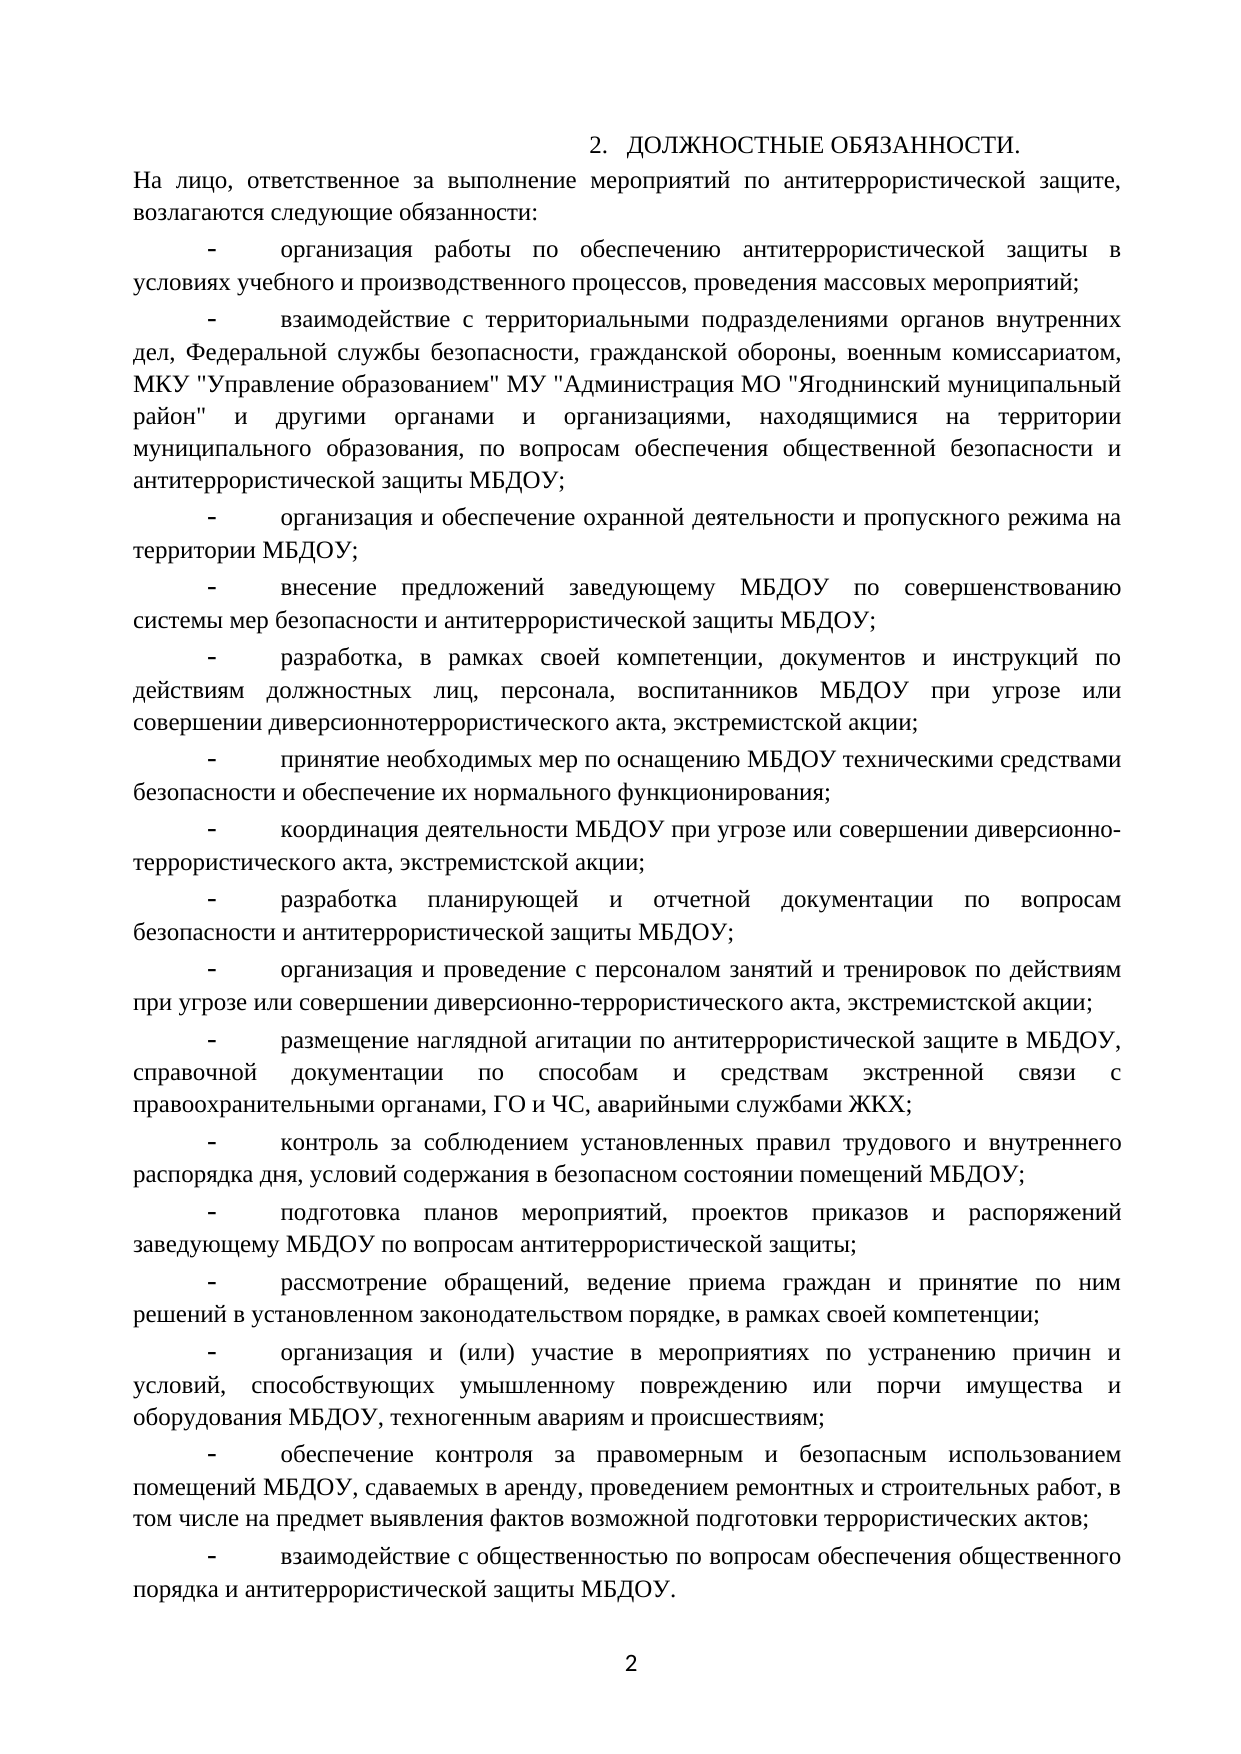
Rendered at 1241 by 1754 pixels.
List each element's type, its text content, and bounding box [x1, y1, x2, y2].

list обеспечение контроля за правомерным и безопасным использованием помещений МБДОУ, сдаваемых в аренду, проведением ремонтных и строительных работ, в том числе на предмет выявления фактов возможной подготовки террористических актов; [133, 1435, 1122, 1532]
list организация и (или) участие в мероприятиях по устранению причин и условий, способствующих умышленному повреждению или порчи имущества и оборудования МБДОУ, техногенным авариям и происшествиям; [133, 1333, 1122, 1430]
list рассмотрение обращений, ведение приема граждан и принятие по ним решений в установленном законодательством порядке, в рамках своей компетенции; [133, 1263, 1122, 1328]
list контроль за соблюдением установленных правил трудового и внутреннего распорядка дня, условий содержания в безопасном состоянии помещений МБДОУ; [133, 1123, 1122, 1188]
list организация работы по обеспечению антитеррористической защиты в условиях учебного и производственного процессов, проведения массовых мероприятий; [133, 230, 1122, 296]
list разработка планирующей и отчетной документации по вопросам безопасности и антитеррористической защиты МБДОУ; [133, 881, 1122, 946]
list принятие необходимых мер по оснащению МБДОУ техническими средствами безопасности и обеспечение их нормального функционирования; [133, 740, 1122, 806]
list разработка, в рамках своей компетенции, документов и инструкций по действиям должностных лиц, персонала, воспитанников МБДОУ при угрозе или совершении диверсионнотеррористического акта, экстремистской акции; [133, 638, 1122, 736]
list ДОЛЖНОСТНЫЕ ОБЯЗАННОСТИ. [487, 131, 1122, 159]
list размещение наглядной агитации по антитеррористической защите в МБДОУ, справочной документации по способам и средствам экстренной связи с правоохранительными органами, ГО и ЧС, аварийными службами ЖКХ; [133, 1021, 1122, 1118]
list координация деятельности МБДОУ при угрозе или совершении диверсионно-террористического акта, экстремистской акции; [133, 810, 1122, 876]
list подготовка планов мероприятий, проектов приказов и распоряжений заведующему МБДОУ по вопросам антитеррористической защиты; [133, 1193, 1122, 1258]
list организация и обеспечение охранной деятельности и пропускного режима на территории МБДОУ; [133, 498, 1122, 563]
list взаимодействие с территориальными подразделениями органов внутренних дел, Федеральной службы безопасности, гражданской обороны, военным комиссариатом, МКУ "Управление образованием" МУ "Администрация МО "Ягоднинский муниципальный район" и другими органами и организациями, находящимися на территории муниципального образования, по вопросам обеспечения общественной безопасности и антитеррористической защиты МБДОУ; [133, 301, 1122, 493]
list взаимодействие с общественностью по вопросам обеспечения общественного порядка и антитеррористической защиты МБДОУ. [133, 1537, 1122, 1602]
list внесение предложений заведующему МБДОУ по совершенствованию системы мер безопасности и антитеррористической защиты МБДОУ; [133, 568, 1122, 634]
list организация и проведение с персоналом занятий и тренировок по действиям при угрозе или совершении диверсионно-террористического акта, экстремистской акции; [133, 951, 1122, 1016]
text На лицо, ответственное за выполнение мероприятий по антитеррористической защите, возлагаются следующие обязанности: [133, 165, 1122, 226]
